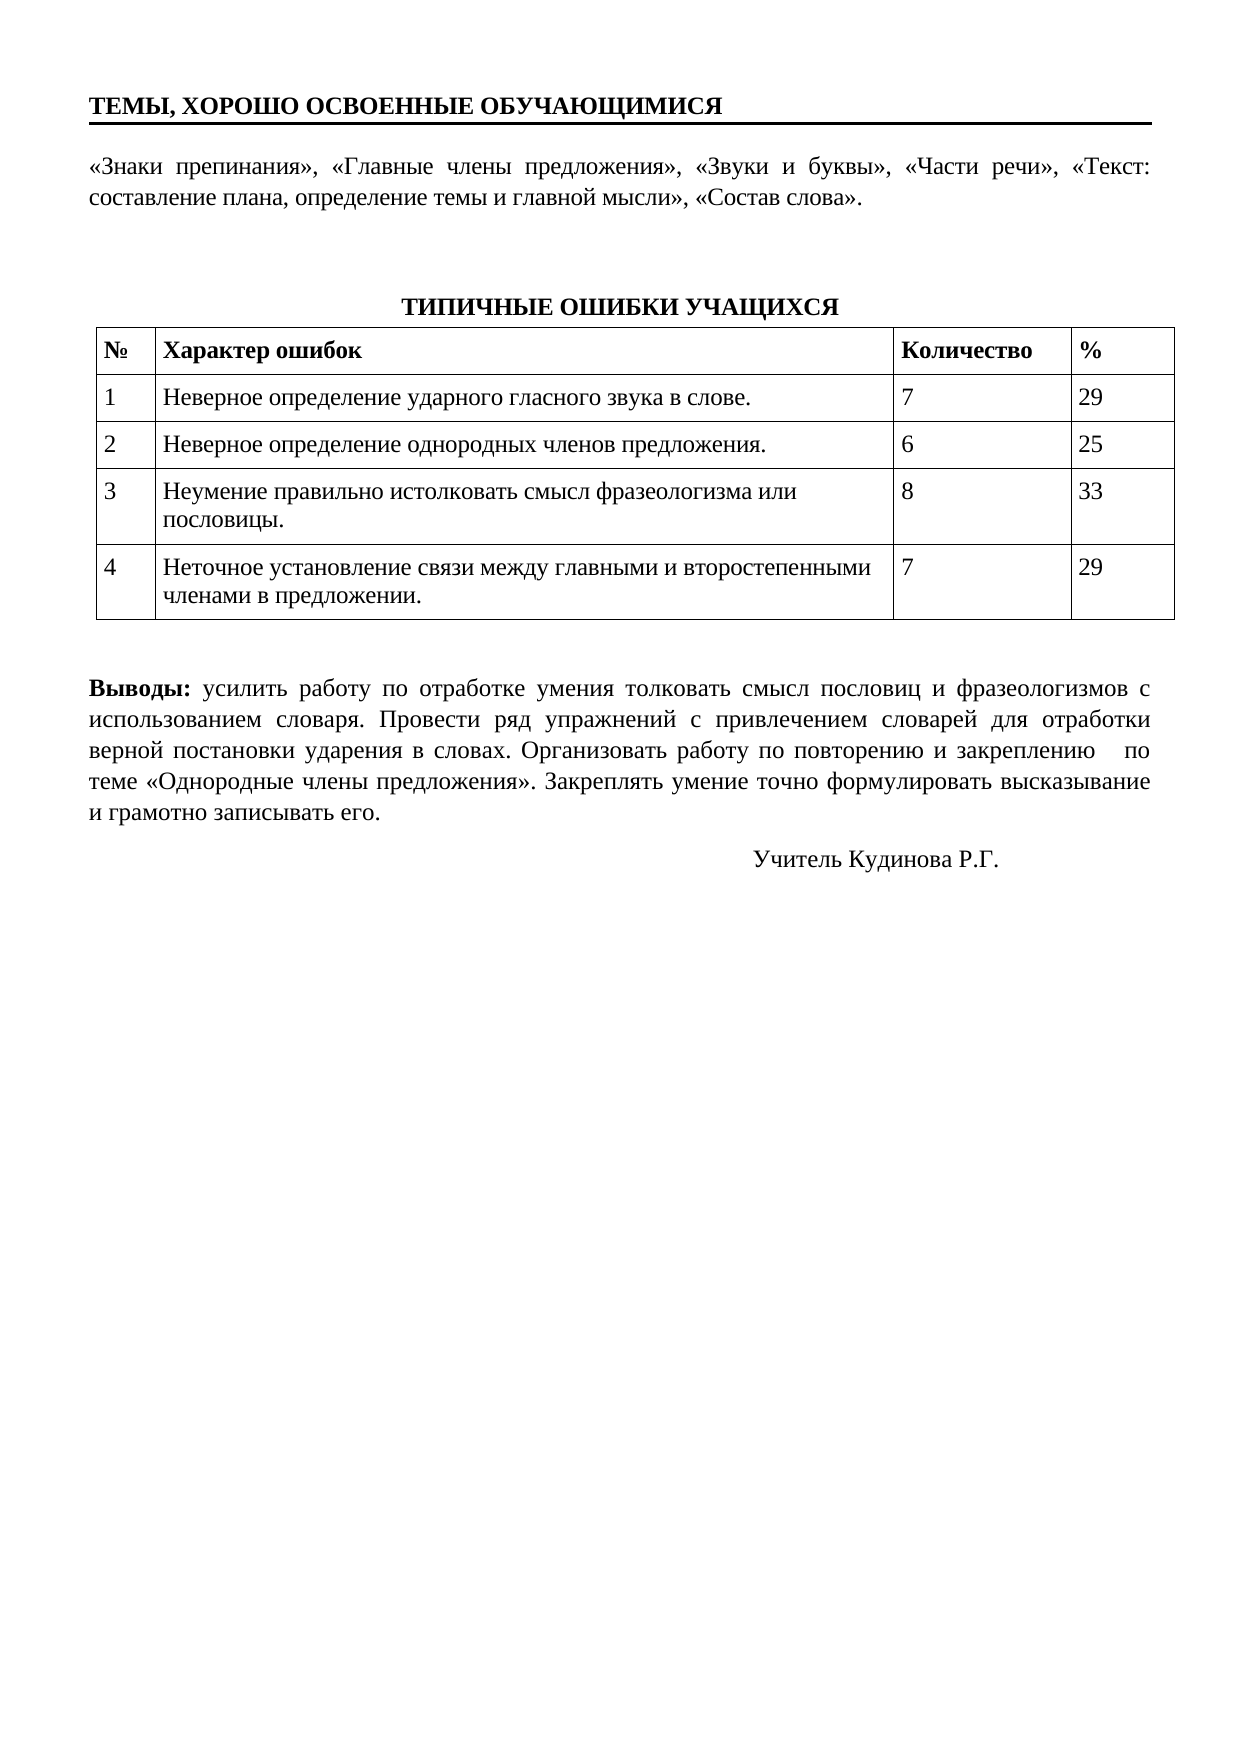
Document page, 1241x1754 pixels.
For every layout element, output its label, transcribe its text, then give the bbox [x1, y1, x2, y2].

table_cell 4 [97, 545, 155, 619]
table_cell Неточное установление связи между главными и второстепенными членами в предложении. [156, 545, 893, 619]
text Темы, хорошо освоенные обучающимися [89, 89, 1152, 122]
table_cell 1 [97, 375, 155, 421]
text «Знаки препинания», «Главные члены предложения», «Звуки и буквы», «Части речи», «Текст: составление плана, определение темы и главной мысли», «Состав слова». [89, 149, 1152, 211]
table_header Количество [894, 328, 1071, 374]
table_cell 6 [894, 422, 1071, 468]
table_cell Неверное определение однородных членов предложения. [156, 422, 893, 468]
table_cell 25 [1072, 422, 1174, 468]
table_cell 3 [97, 469, 155, 544]
table_cell 29 [1072, 545, 1174, 619]
table_header № [97, 328, 155, 374]
table_cell 8 [894, 469, 1071, 544]
table_cell 29 [1072, 375, 1174, 421]
text Выводы: усилить работу по отработке умения толковать смысл пословиц и фразеологизмов с использованием словаря. Провести ряд упражнений с привлечением словарей для отработки верной постановки ударения в словах. Организовать работу по повторению и закреплению по теме «Однородные члены предложения». Закреплять умение точно формулировать высказывание и грамотно записывать его. [87, 673, 1152, 826]
table_header Характер ошибок [156, 328, 893, 374]
table_cell 7 [894, 545, 1071, 619]
table_header % [1072, 328, 1174, 374]
table_cell 7 [894, 375, 1071, 421]
table_cell 33 [1072, 469, 1174, 544]
table_cell Неверное определение ударного гласного звука в слове. [156, 375, 893, 421]
text Учитель Кудинова Р.Г. [87, 844, 1152, 873]
table_cell Неумение правильно истолковать смысл фразеологизма или пословицы. [156, 469, 893, 544]
table_cell 2 [97, 422, 155, 468]
text Типичные ошибки учащихся [89, 290, 1152, 321]
